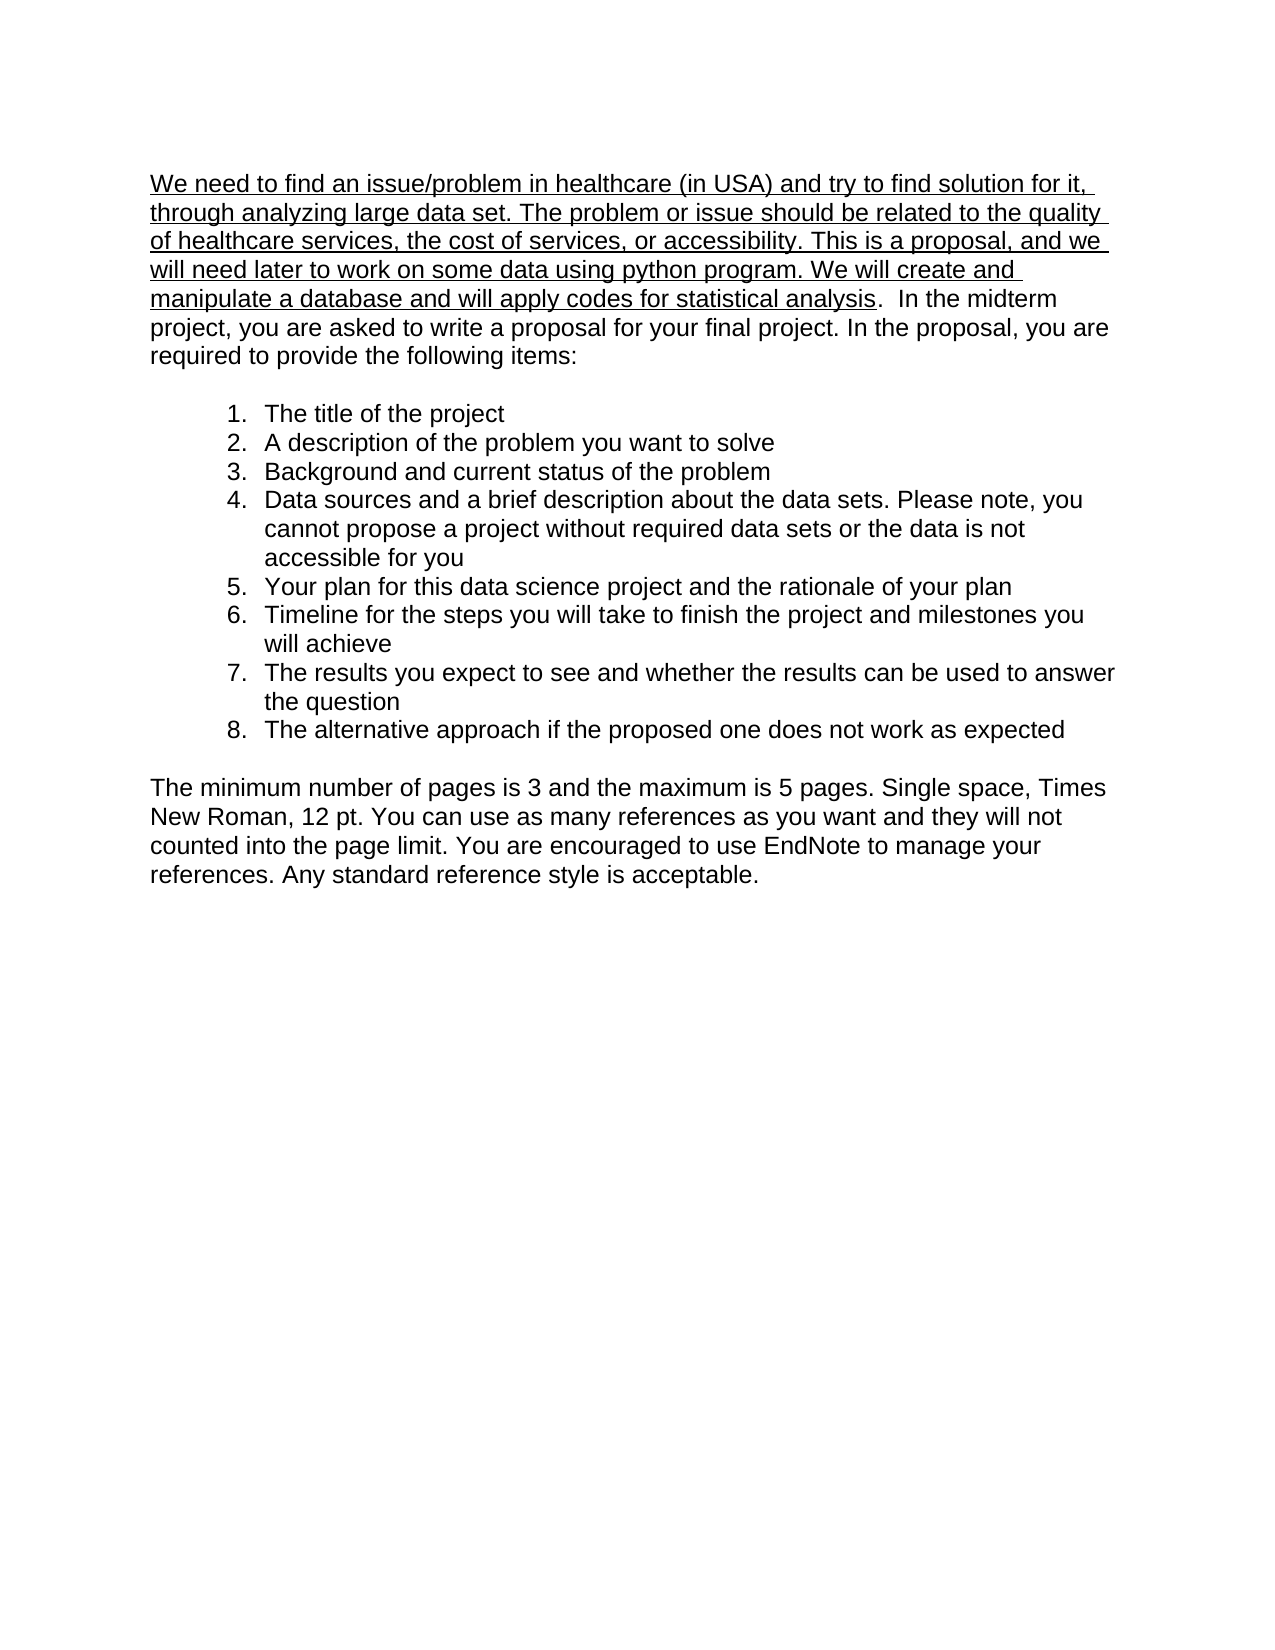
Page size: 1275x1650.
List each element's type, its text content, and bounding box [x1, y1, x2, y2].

text The minimum number of pages is 3 and the maximum is 5 pages. Single space, Times New Roman, 12 pt. You can use as many references as you want and they will not counted into the page limit. You are encouraged to use EndNote to manage your references. Any standard reference style is acceptable. [150, 773, 1125, 888]
list The alternative approach if the proposed one does not work as expected [227, 715, 1125, 744]
text We need to find an issue/problem in healthcare (in USA) and try to find solution for it, through analyzing large data set. The problem or issue should be related to the quality of healthcare services, the cost of services, or accessibility. This is a proposal, and we will need later to work on some data using python program. We will create and manipulate a database and will apply codes for statistical analysis. In the midterm project, you are asked to write a proposal for your final project. In the proposal, you are required to provide the following items: [150, 169, 1125, 370]
list The title of the project [227, 399, 1125, 428]
list Background and current status of the problem [227, 457, 1125, 485]
list Timeline for the steps you will take to finish the project and milestones you will achieve [227, 600, 1125, 658]
list Your plan for this data science project and the rationale of your plan [227, 572, 1125, 600]
list Data sources and a brief description about the data sets. Please note, you cannot propose a project without required data sets or the data is not accessible for you [227, 485, 1125, 572]
list The results you expect to see and whether the results can be used to answer the question [227, 658, 1125, 715]
list A description of the problem you want to solve [227, 428, 1125, 457]
